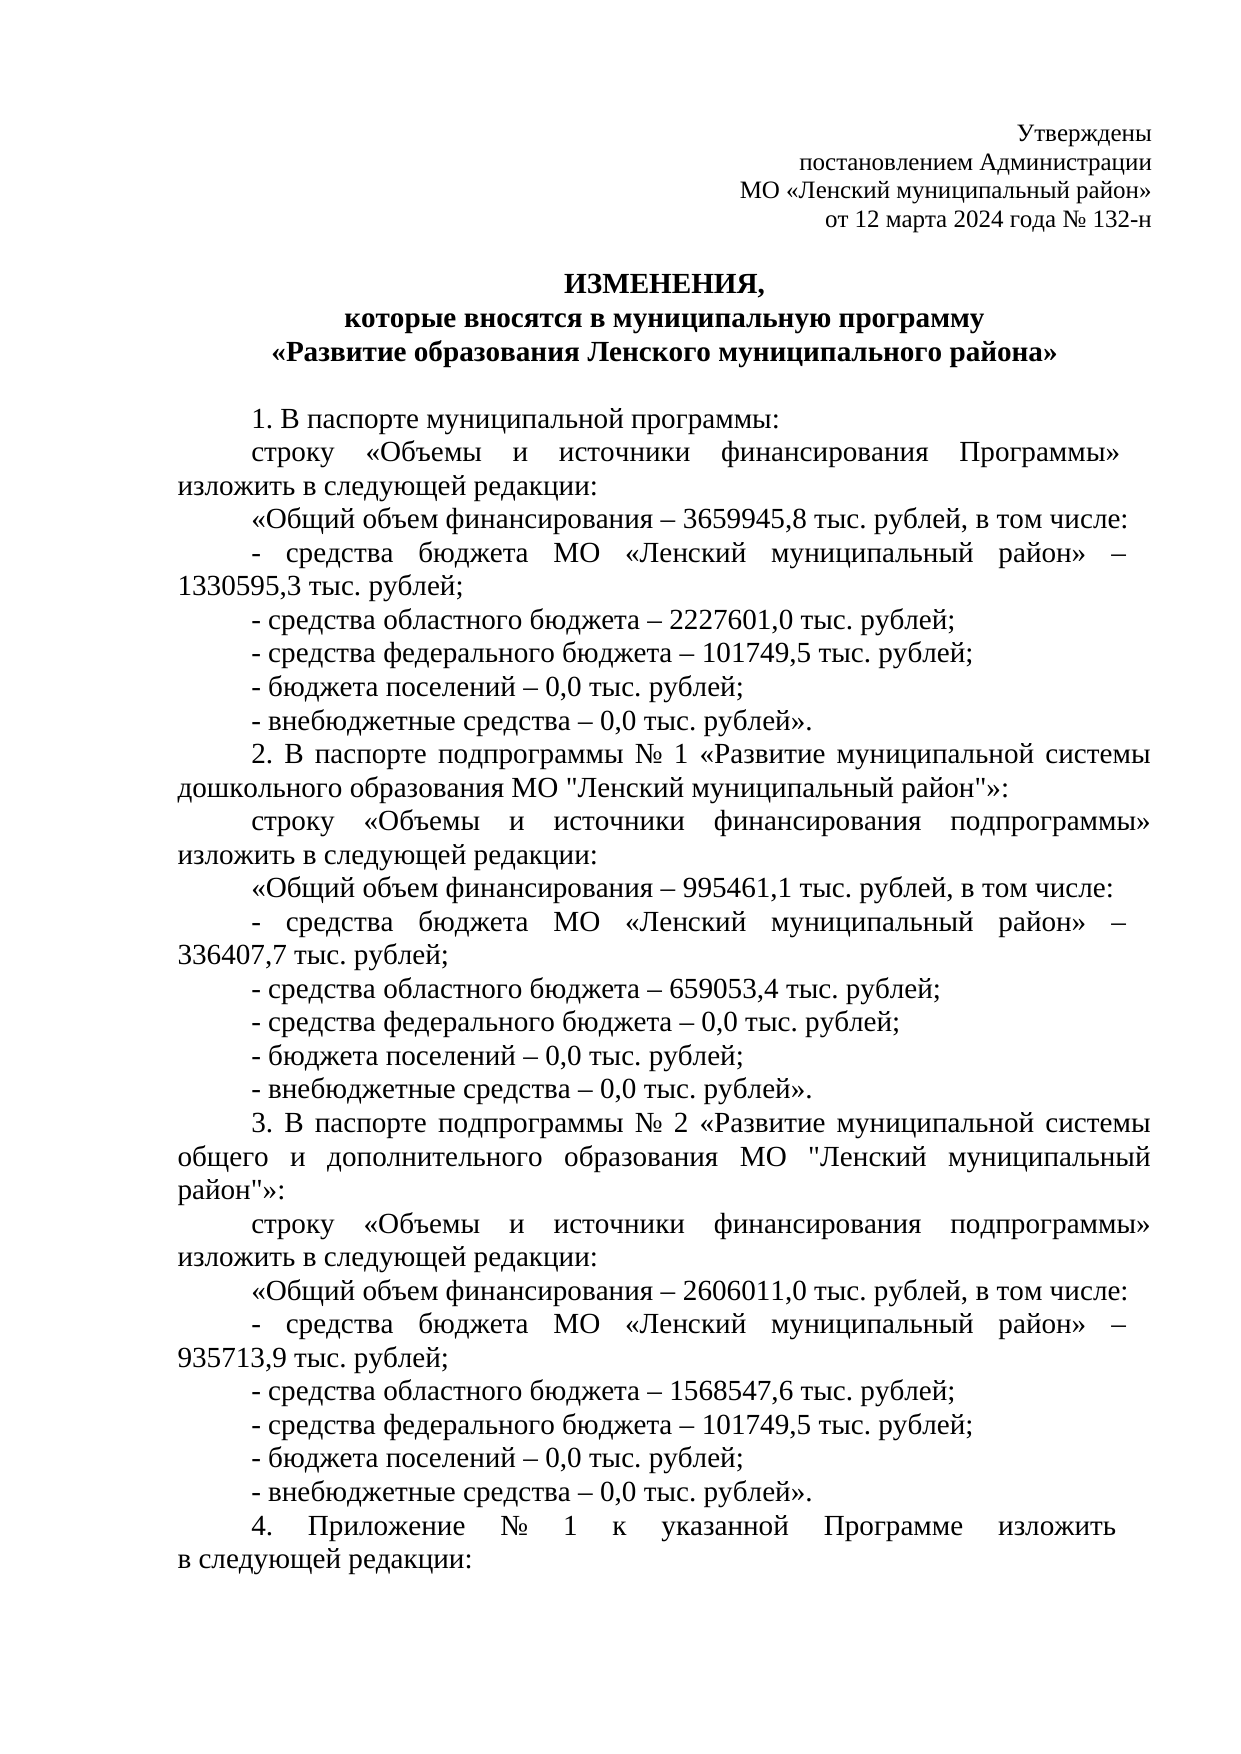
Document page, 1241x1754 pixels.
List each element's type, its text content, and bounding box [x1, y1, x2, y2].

text строку «Объемы и источники финансирования подпрограммы» изложить в следующей редакции: [177, 1206, 1152, 1273]
text - средства федерального бюджета – 101749,5 тыс. рублей; [177, 1407, 1152, 1441]
text - внебюджетные средства – 0,0 тыс. рублей». [177, 1474, 1152, 1508]
text - бюджета поселений – 0,0 тыс. рублей; [177, 1441, 1152, 1474]
text - средства бюджета МО «Ленский муниципальный район» – 935713,9 тыс. рублей; [177, 1306, 1152, 1373]
text - средства бюджета МО «Ленский муниципальный район» – 1330595,3 тыс. рублей; [177, 535, 1152, 602]
text Утверждены [177, 118, 1152, 147]
text 1. В паспорте муниципальной программы: [177, 401, 1152, 434]
text - бюджета поселений – 0,0 тыс. рублей; [177, 669, 1152, 703]
text - внебюджетные средства – 0,0 тыс. рублей». [177, 1072, 1152, 1105]
text ИЗМЕНЕНИЯ, [177, 267, 1152, 300]
text строку «Объемы и источники финансирования Программы» изложить в следующей редакции: [177, 434, 1152, 501]
text которые вносятся в муниципальную программу [177, 300, 1152, 334]
text «Развитие образования Ленского муниципального района» [177, 334, 1152, 367]
text - средства бюджета МО «Ленский муниципальный район» – 336407,7 тыс. рублей; [177, 904, 1152, 971]
text «Общий объем финансирования – 2606011,0 тыс. рублей, в том числе: [177, 1273, 1152, 1306]
text строку «Объемы и источники финансирования подпрограммы» изложить в следующей редакции: [177, 803, 1152, 870]
text 4. Приложение № 1 к указанной Программе изложить в следующей редакции: [177, 1508, 1152, 1575]
text постановлением Администрации [177, 147, 1152, 176]
text - средства федерального бюджета – 101749,5 тыс. рублей; [177, 636, 1152, 669]
text - средства федерального бюджета – 0,0 тыс. рублей; [177, 1004, 1152, 1038]
text - внебюджетные средства – 0,0 тыс. рублей». [177, 703, 1152, 736]
text МО «Ленский муниципальный район» [177, 176, 1152, 204]
text 2. В паспорте подпрограммы № 1 «Развитие муниципальной системы дошкольного образования МО "Ленский муниципальный район"»: [177, 736, 1152, 803]
text - средства областного бюджета – 1568547,6 тыс. рублей; [177, 1373, 1152, 1407]
text от 12 марта 2024 года № 132-н [177, 204, 1152, 233]
text «Общий объем финансирования – 3659945,8 тыс. рублей, в том числе: [177, 501, 1152, 535]
text «Общий объем финансирования – 995461,1 тыс. рублей, в том числе: [177, 870, 1152, 904]
text 3. В паспорте подпрограммы № 2 «Развитие муниципальной системы общего и дополнительного образования МО "Ленский муниципальный район"»: [177, 1105, 1152, 1206]
text - средства областного бюджета – 659053,4 тыс. рублей; [177, 971, 1152, 1004]
text - средства областного бюджета – 2227601,0 тыс. рублей; [177, 602, 1152, 636]
text - бюджета поселений – 0,0 тыс. рублей; [177, 1038, 1152, 1072]
